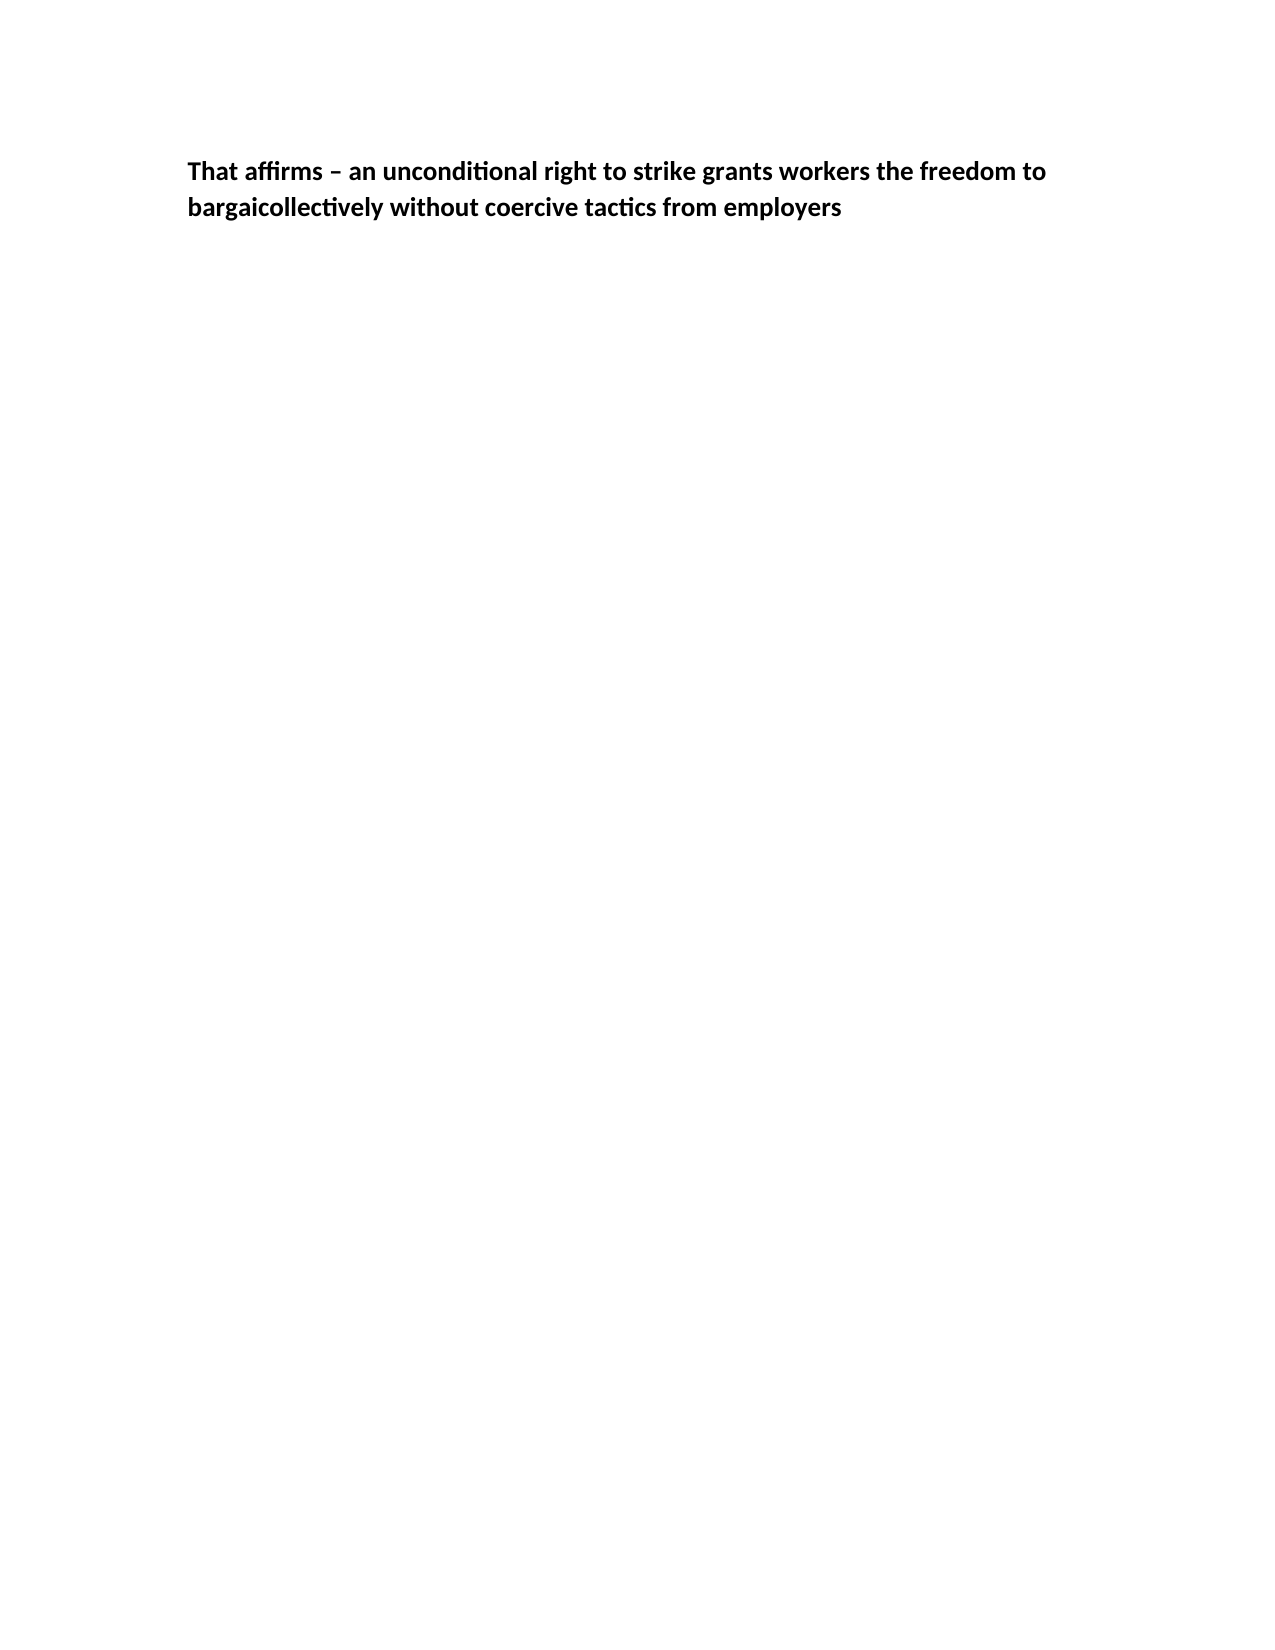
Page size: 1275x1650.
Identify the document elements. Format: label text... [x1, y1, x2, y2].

subtitle That affirms – an unconditional right to strike grants workers the freedom to bargaicollectively without coercive tactics from employers [187, 154, 1087, 223]
